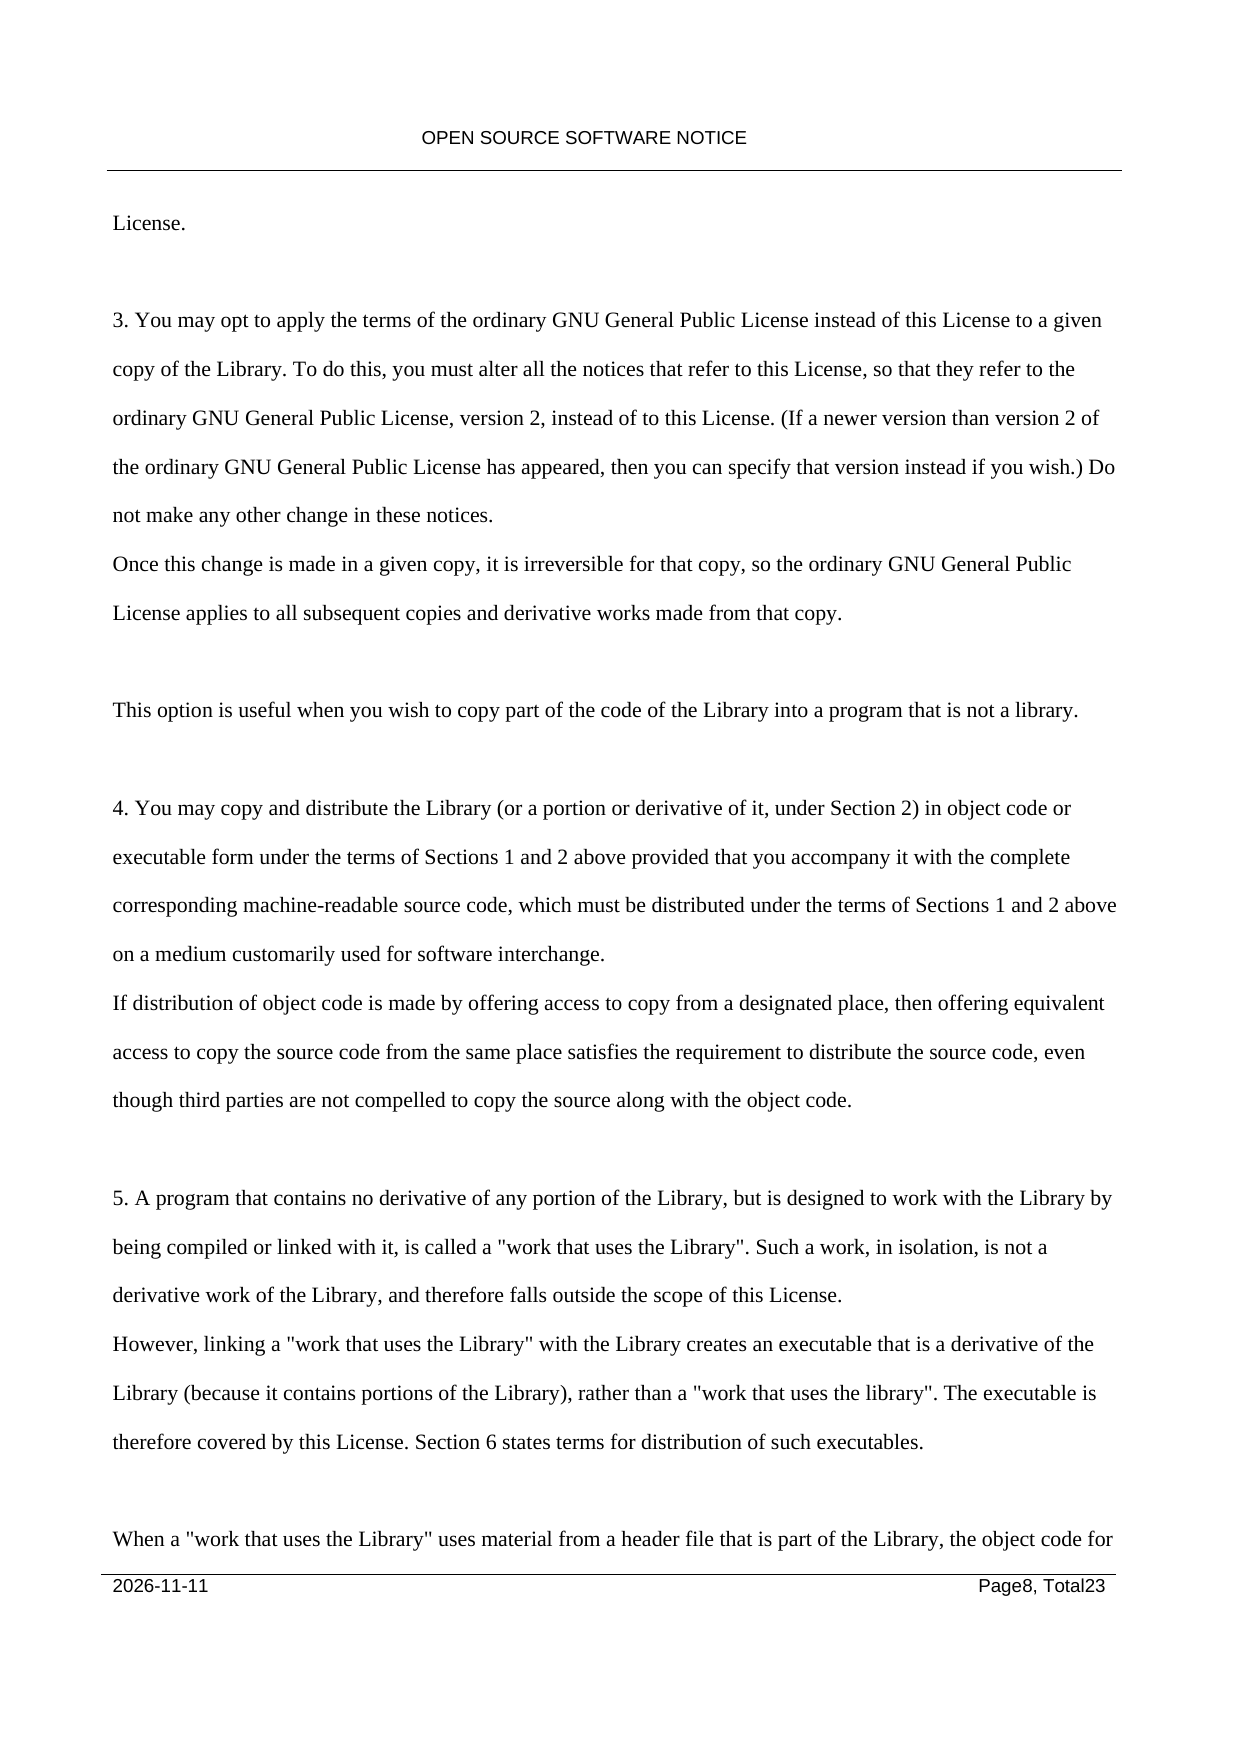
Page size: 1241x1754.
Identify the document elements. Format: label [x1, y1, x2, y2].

text [112, 206, 1128, 1555]
